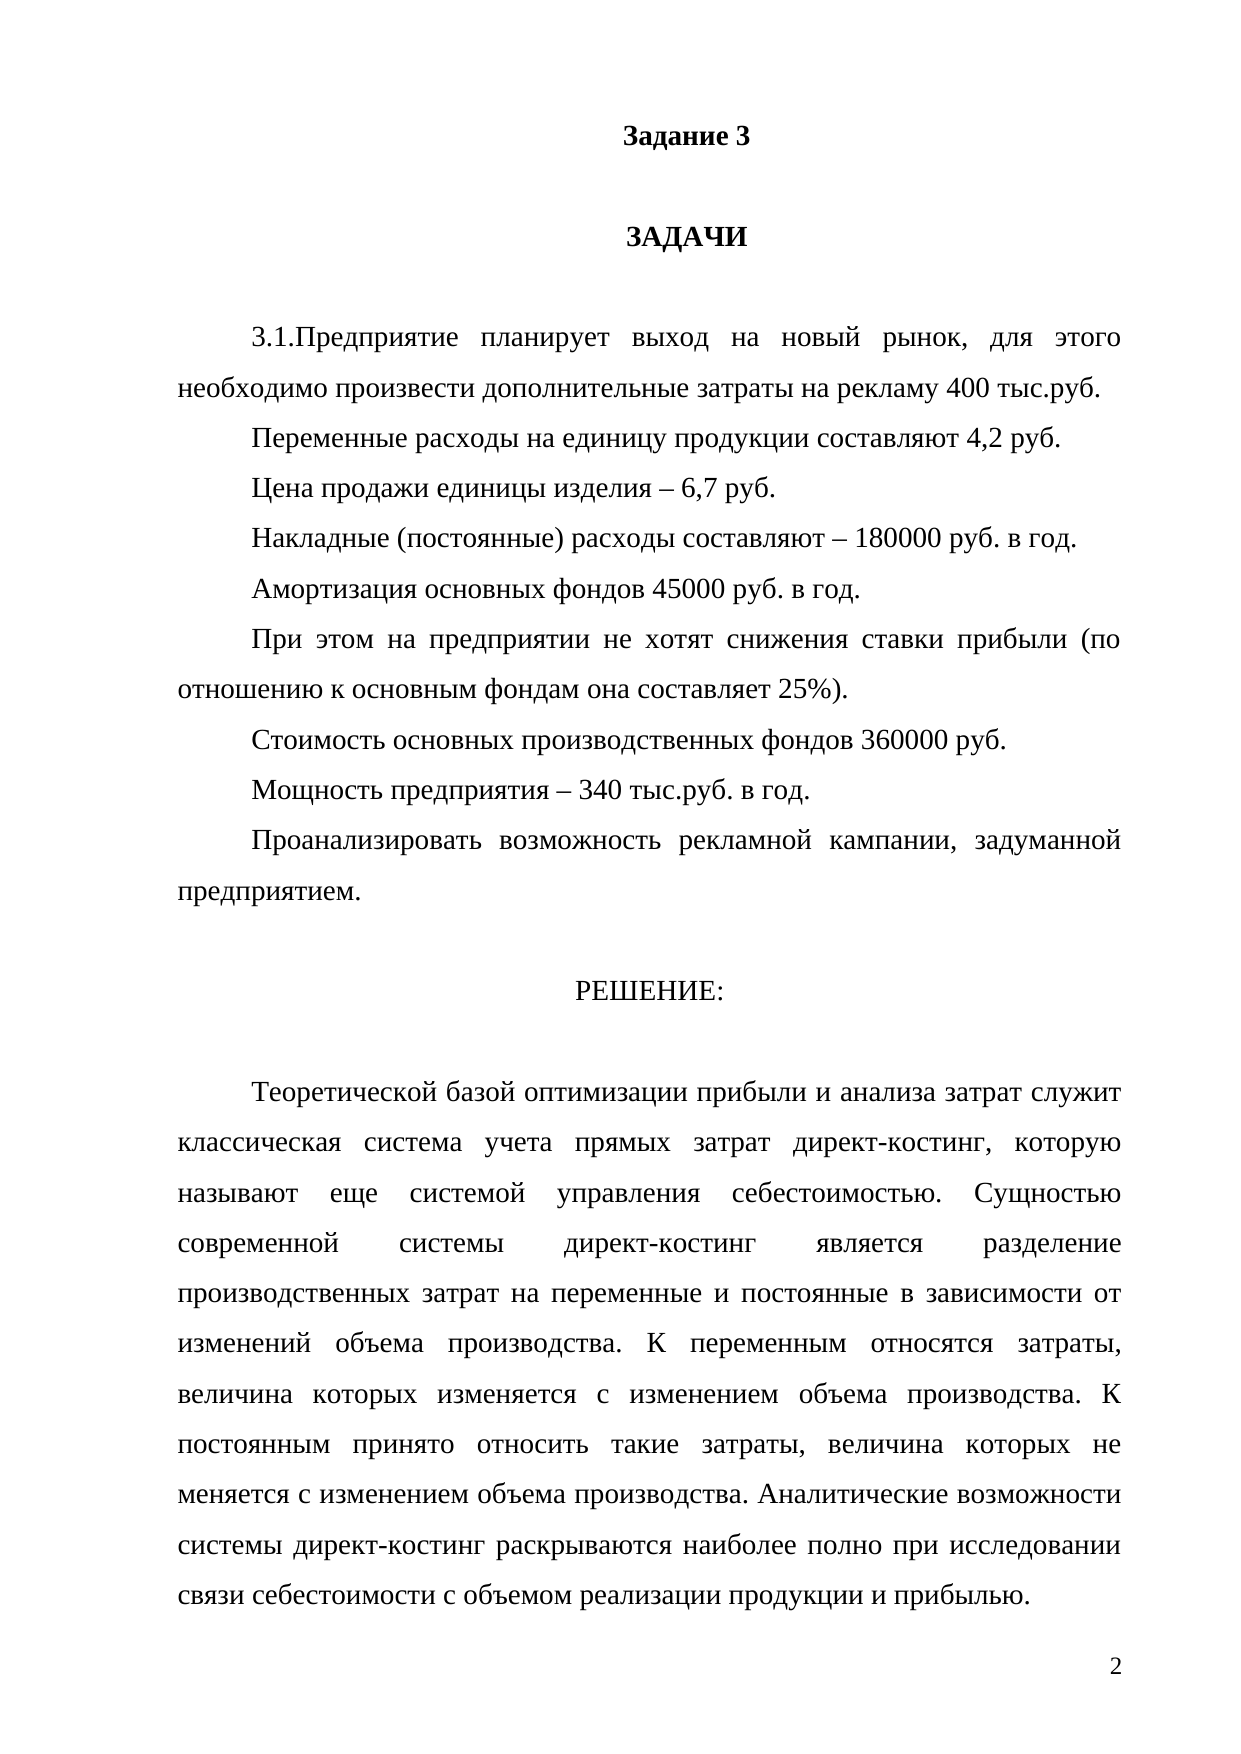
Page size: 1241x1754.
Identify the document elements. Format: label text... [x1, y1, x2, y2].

text Стоимость основных производственных фондов 360000 руб. [177, 722, 1122, 755]
text Мощность предприятия – 340 тыс.руб. в год. [177, 772, 1122, 806]
text Амортизация основных фондов 45000 руб. в год. [177, 571, 1122, 604]
text Задание 3 [177, 118, 1122, 152]
text 3.1.Предприятие планирует выход на новый рынок, для этого необходимо произвести дополнительные затраты на рекламу 400 тыс.руб. [177, 319, 1122, 403]
text Теоретической базой оптимизации прибыли и анализа затрат служит классическая система учета прямых затрат директ-костинг, которую называют еще системой управления себестоимостью. Сущностью современной системы директ-костинг является разделение производственных затрат на переменные и постоянные в зависимости от изменений объема производства. К переменным относятся затраты, величина которых изменяется с изменением объема производства. К постоянным принято относить такие затраты, величина которых не меняется с изменением объема производства. Аналитические возможности системы директ-костинг раскрываются наиболее полно при исследовании связи себестоимости с объемом реализации продукции и прибылью. [177, 1074, 1122, 1611]
text РЕШЕНИЕ: [177, 973, 1122, 1007]
text Переменные расходы на единицу продукции составляют 4,2 руб. [177, 420, 1122, 453]
text ЗАДАЧИ [177, 219, 1122, 252]
text Цена продажи единицы изделия – 6,7 руб. [177, 470, 1122, 504]
text При этом на предприятии не хотят снижения ставки прибыли (по отношению к основным фондам она составляет 25%). [177, 621, 1122, 705]
text Накладные (постоянные) расходы составляют – 180000 руб. в год. [177, 521, 1122, 554]
text Проанализировать возможность рекламной кампании, задуманной предприятием. [177, 822, 1122, 906]
